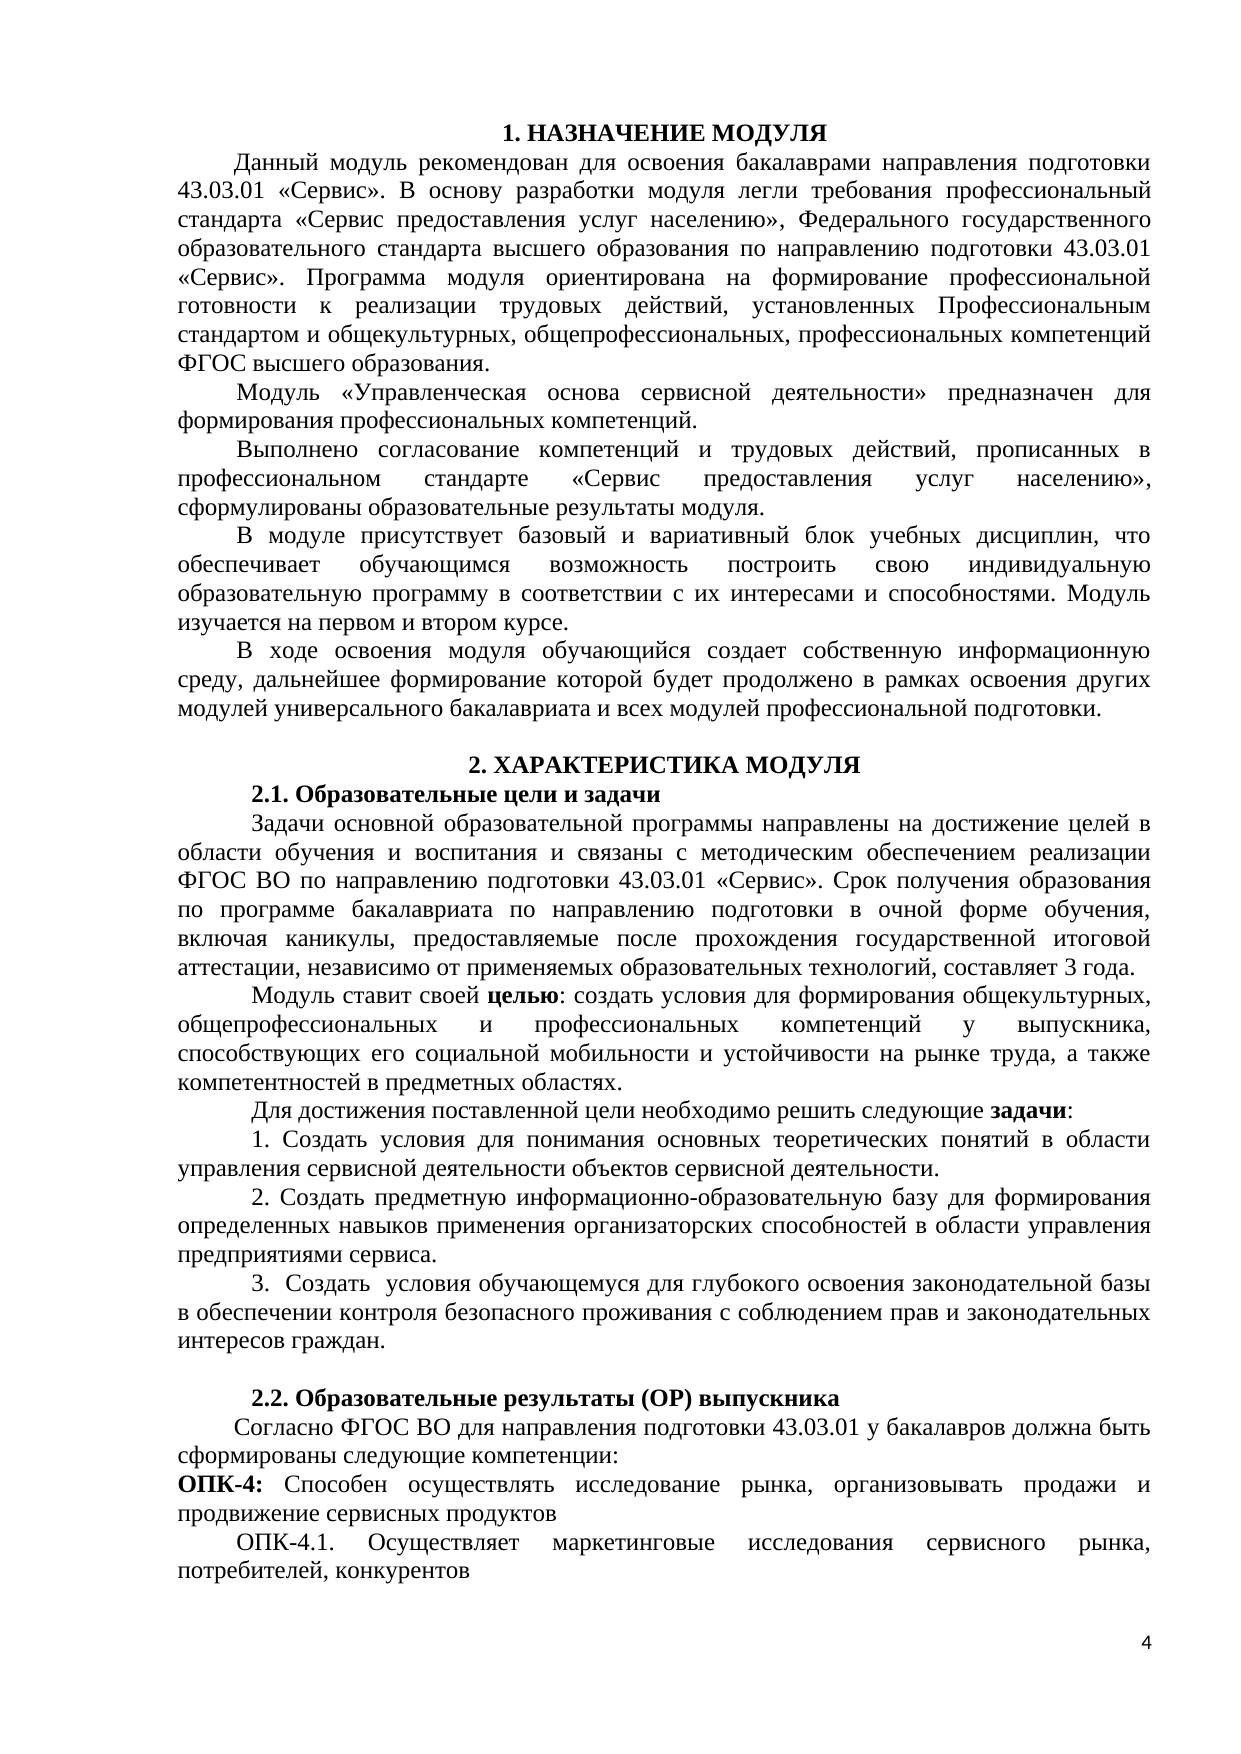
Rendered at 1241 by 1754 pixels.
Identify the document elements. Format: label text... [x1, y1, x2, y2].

text 2.2. Образовательные результаты (ОР) выпускника [177, 1383, 1152, 1412]
text 1. Создать условия для понимания основных теоретических понятий в области управления сервисной деятельности объектов сервисной деятельности. [177, 1124, 1152, 1182]
text Модуль ставит своей целью: создать условия для формирования общекультурных, общепрофессиональных и профессиональных компетенций у выпускника, способствующих его социальной мобильности и устойчивости на рынке труда, а также компетентностей в предметных областях. [177, 981, 1152, 1096]
text Выполнено согласование компетенций и трудовых действий, прописанных в профессиональном стандарте «Сервис предоставления услуг населению», сформулированы образовательные результаты модуля. [177, 434, 1152, 521]
text 2. Создать предметную информационно-образовательную базу для формирования определенных навыков применения организаторских способностей в области управления предприятиями сервиса. [177, 1182, 1152, 1268]
text 3. Создать условия обучающемуся для глубокого освоения законодательной базы в обеспечении контроля безопасного проживания с соблюдением прав и законодательных интересов граждан. [177, 1268, 1152, 1354]
text ОПК-4.1. Осуществляет маркетинговые исследования сервисного рынка, потребителей, конкурентов [177, 1527, 1152, 1584]
text Модуль «Управленческая основа сервисной деятельности» предназначен для формирования профессиональных компетенций. [177, 377, 1152, 434]
text В модуле присутствует базовый и вариативный блок учебных дисциплин, что обеспечивает обучающимся возможность построить свою индивидуальную образовательную программу в соответствии с их интересами и способностями. Модуль изучается на первом и втором курсе. [177, 521, 1152, 636]
text Задачи основной образовательной программы направлены на достижение целей в области обучения и воспитания и связаны с методическим обеспечением реализации ФГОС ВО по направлению подготовки 43.03.01 «Сервис». Срок получения образования по программе бакалавриата по направлению подготовки в очной форме обучения, включая каникулы, предоставляемые после прохождения государственной итоговой аттестации, независимо от применяемых образовательных технологий, составляет 3 года. [177, 808, 1152, 981]
text 1. назначение модуля [177, 118, 1152, 147]
text Для достижения поставленной цели необходимо решить следующие задачи: [177, 1096, 1152, 1124]
text ОПК-4: Способен осуществлять исследование рынка, организовывать продажи и продвижение сервисных продуктов [177, 1469, 1152, 1527]
text 2.1. Образовательные цели и задачи [177, 779, 1152, 808]
text Данный модуль рекомендован для освоения бакалаврами направления подготовки 43.03.01 «Сервис». В основу разработки модуля легли требования профессиональный стандарта «Сервис предоставления услуг населению», Федерального государственного образовательного стандарта высшего образования по направлению подготовки 43.03.01 «Сервис». Программа модуля ориентирована на формирование профессиональной готовности к реализации трудовых действий, установленных Профессиональным стандартом и общекультурных, общепрофессиональных, профессиональных компетенций ФГОС высшего образования. [177, 147, 1152, 377]
text В ходе освоения модуля обучающийся создает собственную информационную среду, дальнейшее формирование которой будет продолжено в рамках освоения других модулей универсального бакалавриата и всех модулей профессиональной подготовки. [177, 636, 1152, 722]
text 2. ХАРАКТЕРИСТИКА МОДУЛЯ [177, 751, 1152, 779]
text Согласно ФГОС ВО для направления подготовки 43.03.01 у бакалавров должна быть сформированы следующие компетенции: [177, 1412, 1152, 1469]
